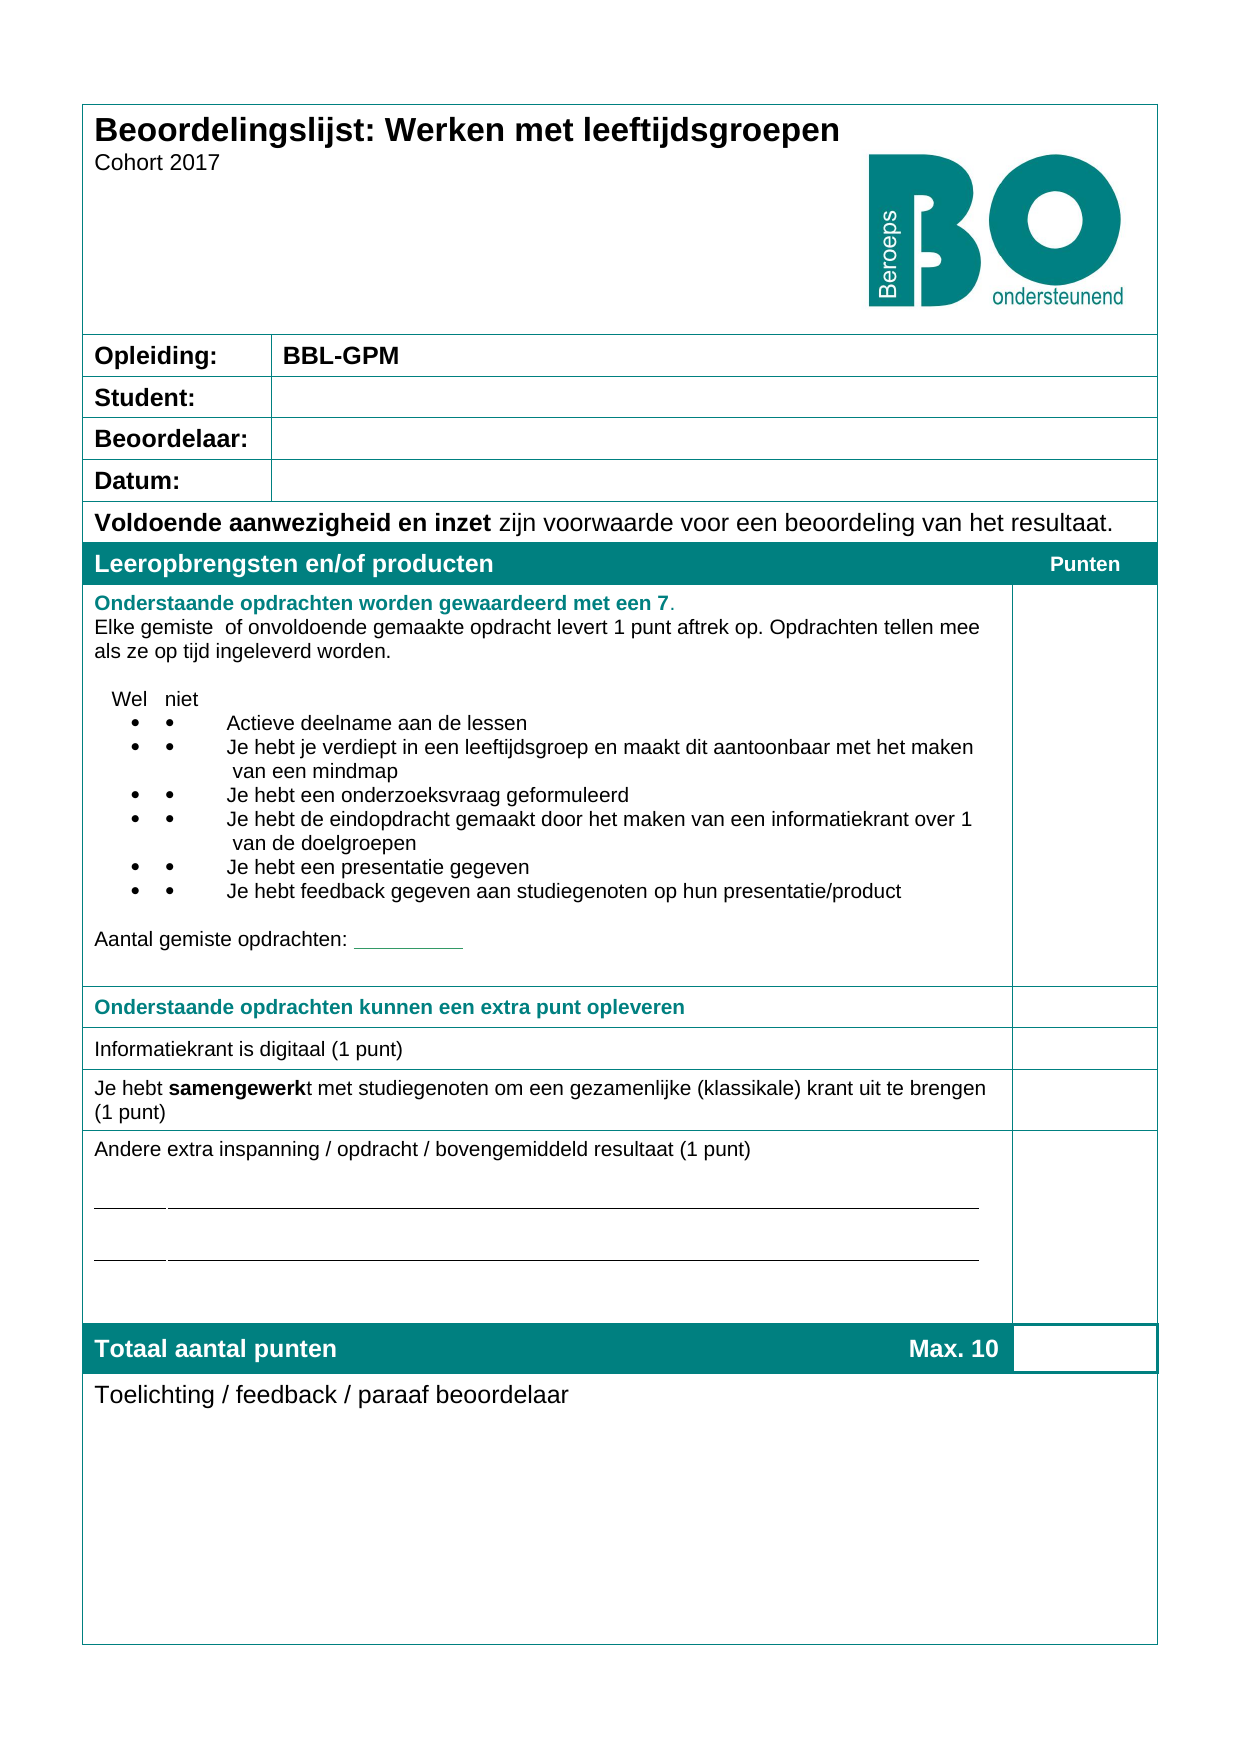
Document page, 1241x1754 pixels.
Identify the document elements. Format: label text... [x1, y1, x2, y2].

table_cell Datum: [83, 460, 271, 501]
table_cell Beoordelaar: [83, 418, 271, 459]
table_header Beoordelingslijst: Werken met leeftijdsgroepen Cohort 2017 [83, 105, 1157, 334]
table_cell Max. 10 [895, 1324, 1011, 1371]
table_cell Student: [83, 377, 271, 417]
table_cell BBL-GPM [272, 335, 1157, 376]
table_cell Onderstaande opdrachten worden gewaardeerd met een 7. Elke gemiste of onvoldoende gemaakte opdracht levert 1 punt aftrek op. Opdrachten tellen mee als ze op tijd ingeleverd worden. Wel niet Actieve deelname aan de lessen Je hebt je verdiept in een leeftijdsgroep en maakt dit aantoonbaar met het maken van een mindmap Je hebt een onderzoeksvraag geformuleerd Je hebt de eindopdracht gemaakt door het maken van een informatiekrant over 1 van de doelgroepen Je hebt een presentatie gegeven Je hebt feedback gegeven aan studiegenoten op hun presentatie/product Aantal gemiste opdrachten: [83, 585, 1012, 986]
table_cell Leeropbrengsten en/of producten [83, 543, 1012, 584]
table_cell Informatiekrant is digitaal (1 punt) [83, 1028, 1012, 1069]
picture [845, 109, 1156, 328]
table_cell [1013, 1131, 1157, 1323]
table_cell Punten [1013, 543, 1157, 584]
table_cell [1013, 1028, 1157, 1069]
table_cell [1013, 1070, 1157, 1130]
table_cell [1014, 1326, 1156, 1371]
table_cell [1013, 987, 1157, 1027]
table_cell [272, 377, 1157, 417]
table_cell Opleiding: [83, 335, 271, 376]
table_cell Andere extra inspanning / opdracht / bovengemiddeld resultaat (1 punt) [83, 1131, 1012, 1323]
table_cell Je hebt samengewerkt met studiegenoten om een gezamenlijke (klassikale) krant uit te brengen (1 punt) [83, 1070, 1012, 1130]
table_cell Toelichting / feedback / paraaf beoordelaar [83, 1374, 1157, 1644]
table_cell Onderstaande opdrachten kunnen een extra punt opleveren [83, 987, 1012, 1027]
table_cell Totaal aantal punten [83, 1324, 894, 1371]
table_cell [272, 460, 1157, 501]
table_cell [1013, 585, 1157, 986]
table_cell [272, 418, 1157, 459]
table_cell Voldoende aanwezigheid en inzet zijn voorwaarde voor een beoordeling van het resultaat. [83, 502, 1157, 542]
